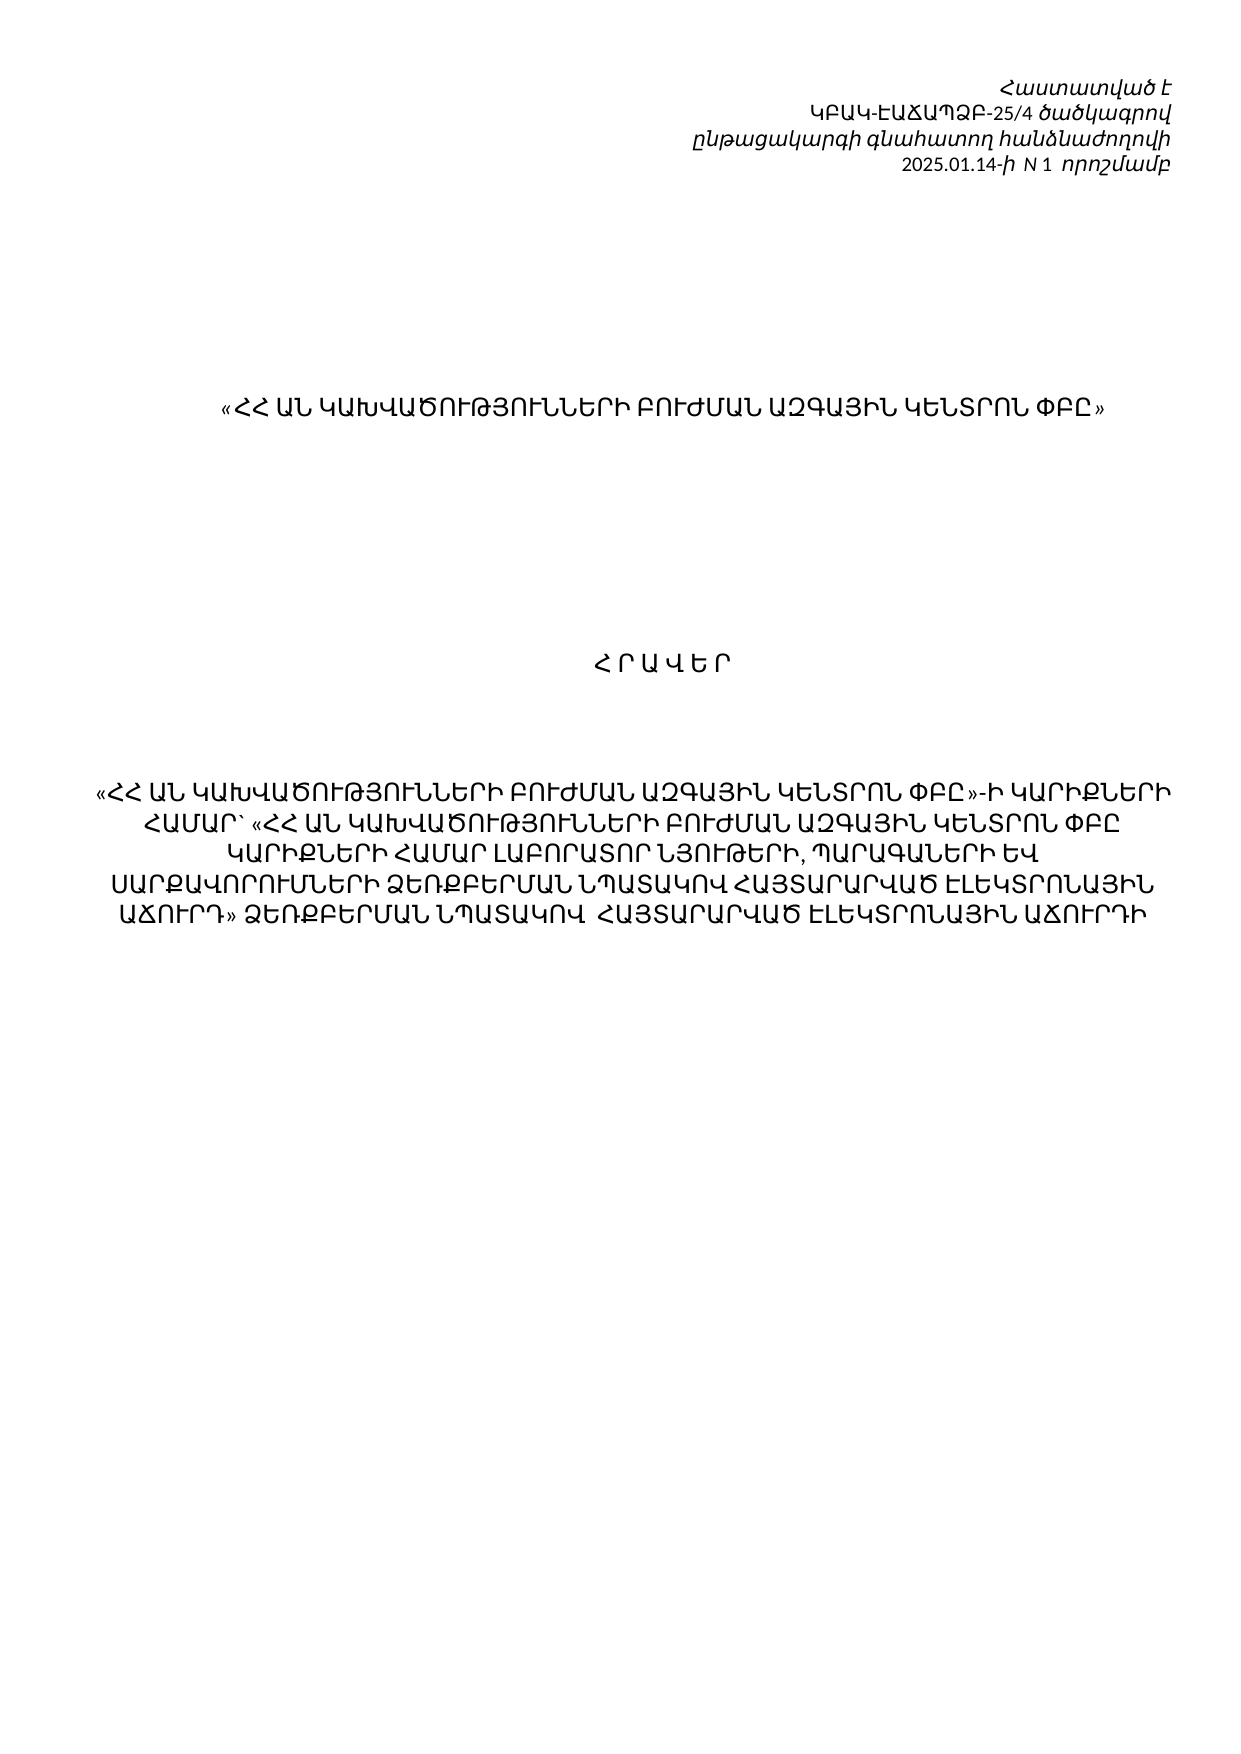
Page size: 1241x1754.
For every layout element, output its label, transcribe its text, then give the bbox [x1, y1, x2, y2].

text ԿԲԱԿ-ԷԱՃԱՊՁԲ-25/4 ծածկագրով [94, 100, 1171, 126]
text « ՀՀ ԱՆ ԿԱԽՎԱԾՈՒԹՅՈՒՆՆԵՐԻ ԲՈՒԺՄԱՆ ԱԶԳԱՅԻՆ ԿԵՆՏՐՈՆ ՓԲԸ» [94, 392, 1172, 422]
text «ՀՀ ԱՆ ԿԱԽՎԱԾՈՒԹՅՈՒՆՆԵՐԻ ԲՈՒԺՄԱՆ ԱԶԳԱՅԻՆ ԿԵՆՏՐՈՆ ՓԲԸ»-Ի ԿԱՐԻՔՆԵՐԻ ՀԱՄԱՐ` «ՀՀ ԱՆ ԿԱԽՎԱԾՈՒԹՅՈՒՆՆԵՐԻ ԲՈՒԺՄԱՆ ԱԶԳԱՅԻՆ ԿԵՆՏՐՈՆ ՓԲԸ ԿԱՐԻՔՆԵՐԻ ՀԱՄԱՐ ԼԱԲՈՐԱՏՈՐ ՆՅՈՒԹԵՐԻ, ՊԱՐԱԳԱՆԵՐԻ ԵՎ ՍԱՐՔԱՎՈՐՈՒՄՆԵՐԻ ՁԵՌՔԲԵՐՄԱՆ ՆՊԱՏԱԿՈՎ ՀԱՅՏԱՐԱՐՎԱԾ ԷԼԵԿՏՐՈՆԱՅԻՆ ԱՃՈՒՐԴ» ՁԵՌՔԲԵՐՄԱՆ ՆՊԱՏԱԿՈՎ ՀԱՅՏԱՐԱՐՎԱԾ ԷԼԵԿՏՐՈՆԱՅԻՆ ԱՃՈՒՐԴԻ [94, 777, 1172, 930]
text 2025.01.14 -ի N 1 որոշմամբ [94, 151, 1171, 177]
text ընթացակարգի գնահատող հանձնաժողովի [94, 126, 1171, 151]
text Հ Ր Ա Վ Ե Ր [94, 648, 1172, 679]
text Հաստատված է [94, 75, 1171, 100]
